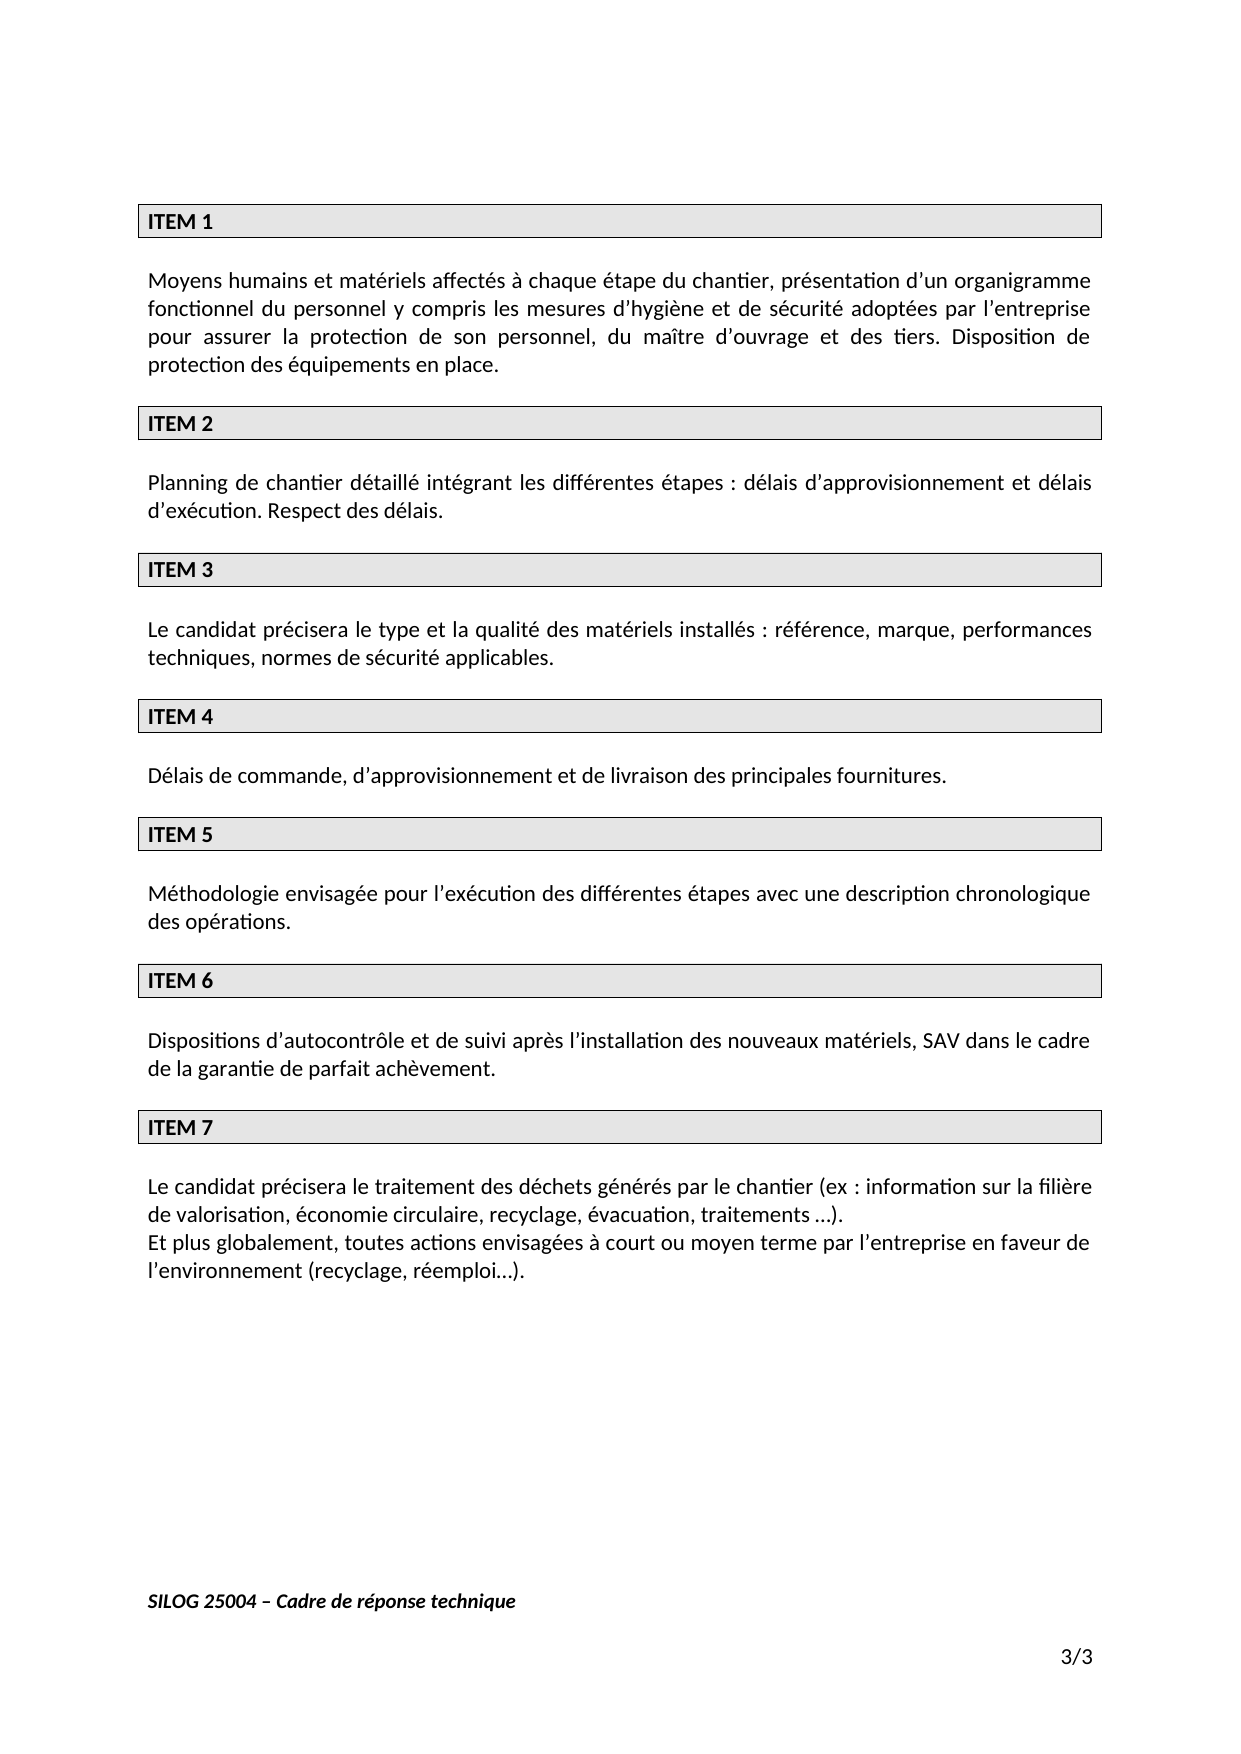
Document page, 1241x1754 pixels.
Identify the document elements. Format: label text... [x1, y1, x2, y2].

text ITEM 3 [139, 554, 1101, 586]
text Planning de chantier détaillé intégrant les différentes étapes : délais d’approvisionnement et délais d’exécution. Respect des délais. [148, 468, 1092, 524]
text Moyens humains et matériels affectés à chaque étape du chantier, présentation d’un organigramme fonctionnel du personnel y compris les mesures d’hygiène et de sécurité adoptées par l’entreprise pour assurer la protection de son personnel, du maître d’ouvrage et des tiers. Disposition de protection des équipements en place. [148, 266, 1092, 378]
text ITEM 7 [139, 1111, 1101, 1143]
text Délais de commande, d’approvisionnement et de livraison des principales fournitures. [148, 761, 1092, 789]
text Le candidat précisera le type et la qualité des matériels installés : référence, marque, performances techniques, normes de sécurité applicables. [148, 615, 1092, 671]
text Le candidat précisera le traitement des déchets générés par le chantier (ex : information sur la filière de valorisation, économie circulaire, recyclage, évacuation, traitements …). [148, 1172, 1092, 1228]
text Dispositions d’autocontrôle et de suivi après l’installation des nouveaux matériels, SAV dans le cadre de la garantie de parfait achèvement. [148, 1026, 1092, 1082]
text ITEM 4 [139, 700, 1101, 732]
text Et plus globalement, toutes actions envisagées à court ou moyen terme par l’entreprise en faveur de l’environnement (recyclage, réemploi…). [148, 1228, 1092, 1284]
text ITEM 1 [139, 205, 1101, 237]
text ITEM 2 [139, 407, 1101, 439]
text Méthodologie envisagée pour l’exécution des différentes étapes avec une description chronologique des opérations. [148, 879, 1092, 936]
text ITEM 5 [139, 818, 1101, 850]
text ITEM 6 [139, 965, 1101, 997]
